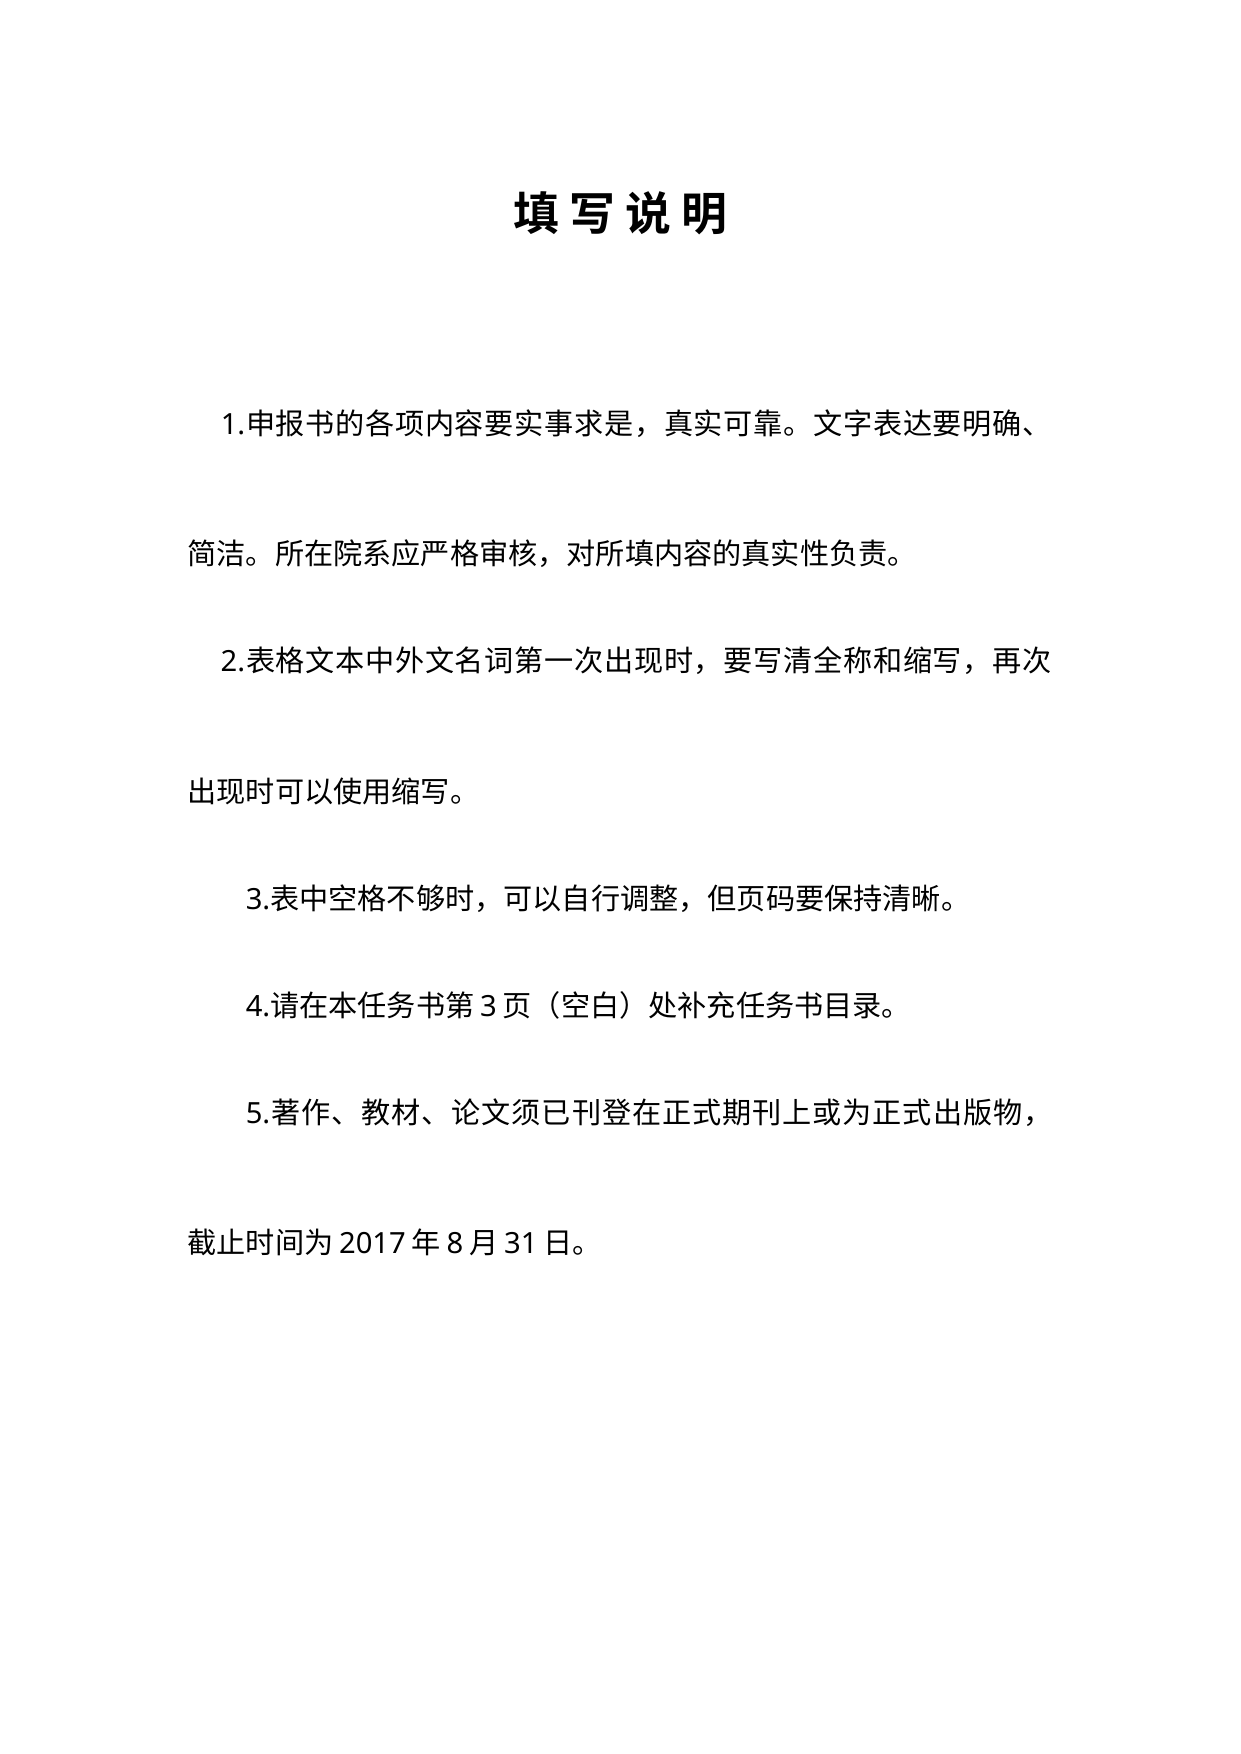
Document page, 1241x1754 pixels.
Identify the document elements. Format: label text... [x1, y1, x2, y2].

text 5.著作、教材、论文须已刊登在正式期刊上或为正式出版物，截止时间为2017年8月31日。 [187, 1079, 1053, 1274]
text 1.申报书的各项内容要实事求是，真实可靠。文字表达要明确、简洁。所在院系应严格审核，对所填内容的真实性负责。 [187, 389, 1053, 584]
text 3.表中空格不够时，可以自行调整，但页码要保持清晰。 [187, 864, 1053, 929]
text 2.表格文本中外文名词第一次出现时，要写清全称和缩写，再次出现时可以使用缩写。 [187, 627, 1053, 822]
text 4.请在本任务书第3页（空白）处补充任务书目录。 [187, 971, 1053, 1036]
text 填 写 说 明 [187, 162, 1053, 259]
